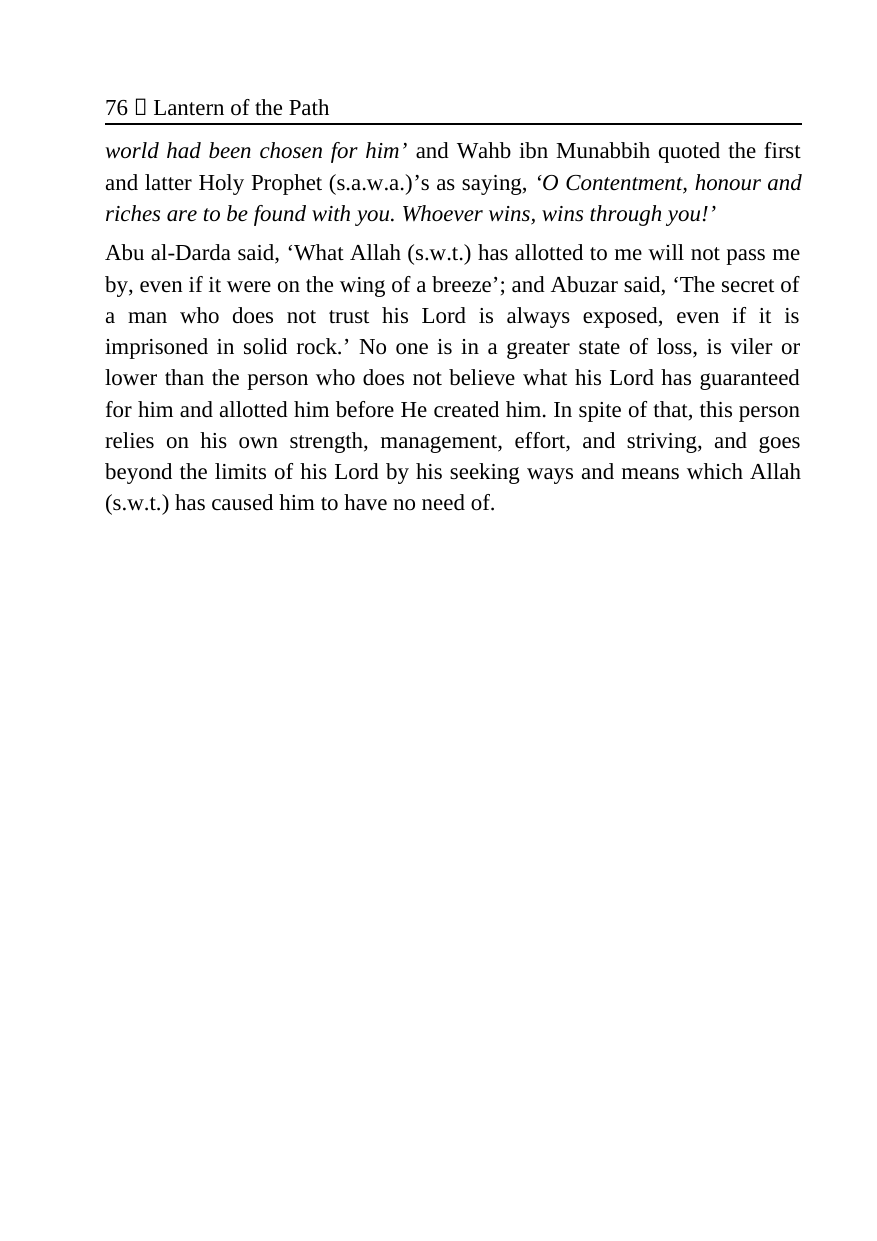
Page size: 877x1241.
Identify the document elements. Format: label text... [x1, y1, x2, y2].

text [105, 134, 802, 227]
text Abu al-Darda said, ‘What Allah (s.w.t.) has allotted to me will not pass me by, even if it were on the wing of a breeze’; and Abuzar said, ‘The secret of a man who does not trust his Lord is always exposed, even if it is imprisoned in solid rock.’ No one is in a greater state of loss, is viler or lower than the person who does not believe what his Lord has guaranteed for him and allotted him before He created him. In spite of that, this person relies on his own strength, management, effort, and striving, and goes beyond the limits of his Lord by his seeking ways and means which Allah (s.w.t.) has caused him to have no need of. [105, 236, 802, 517]
